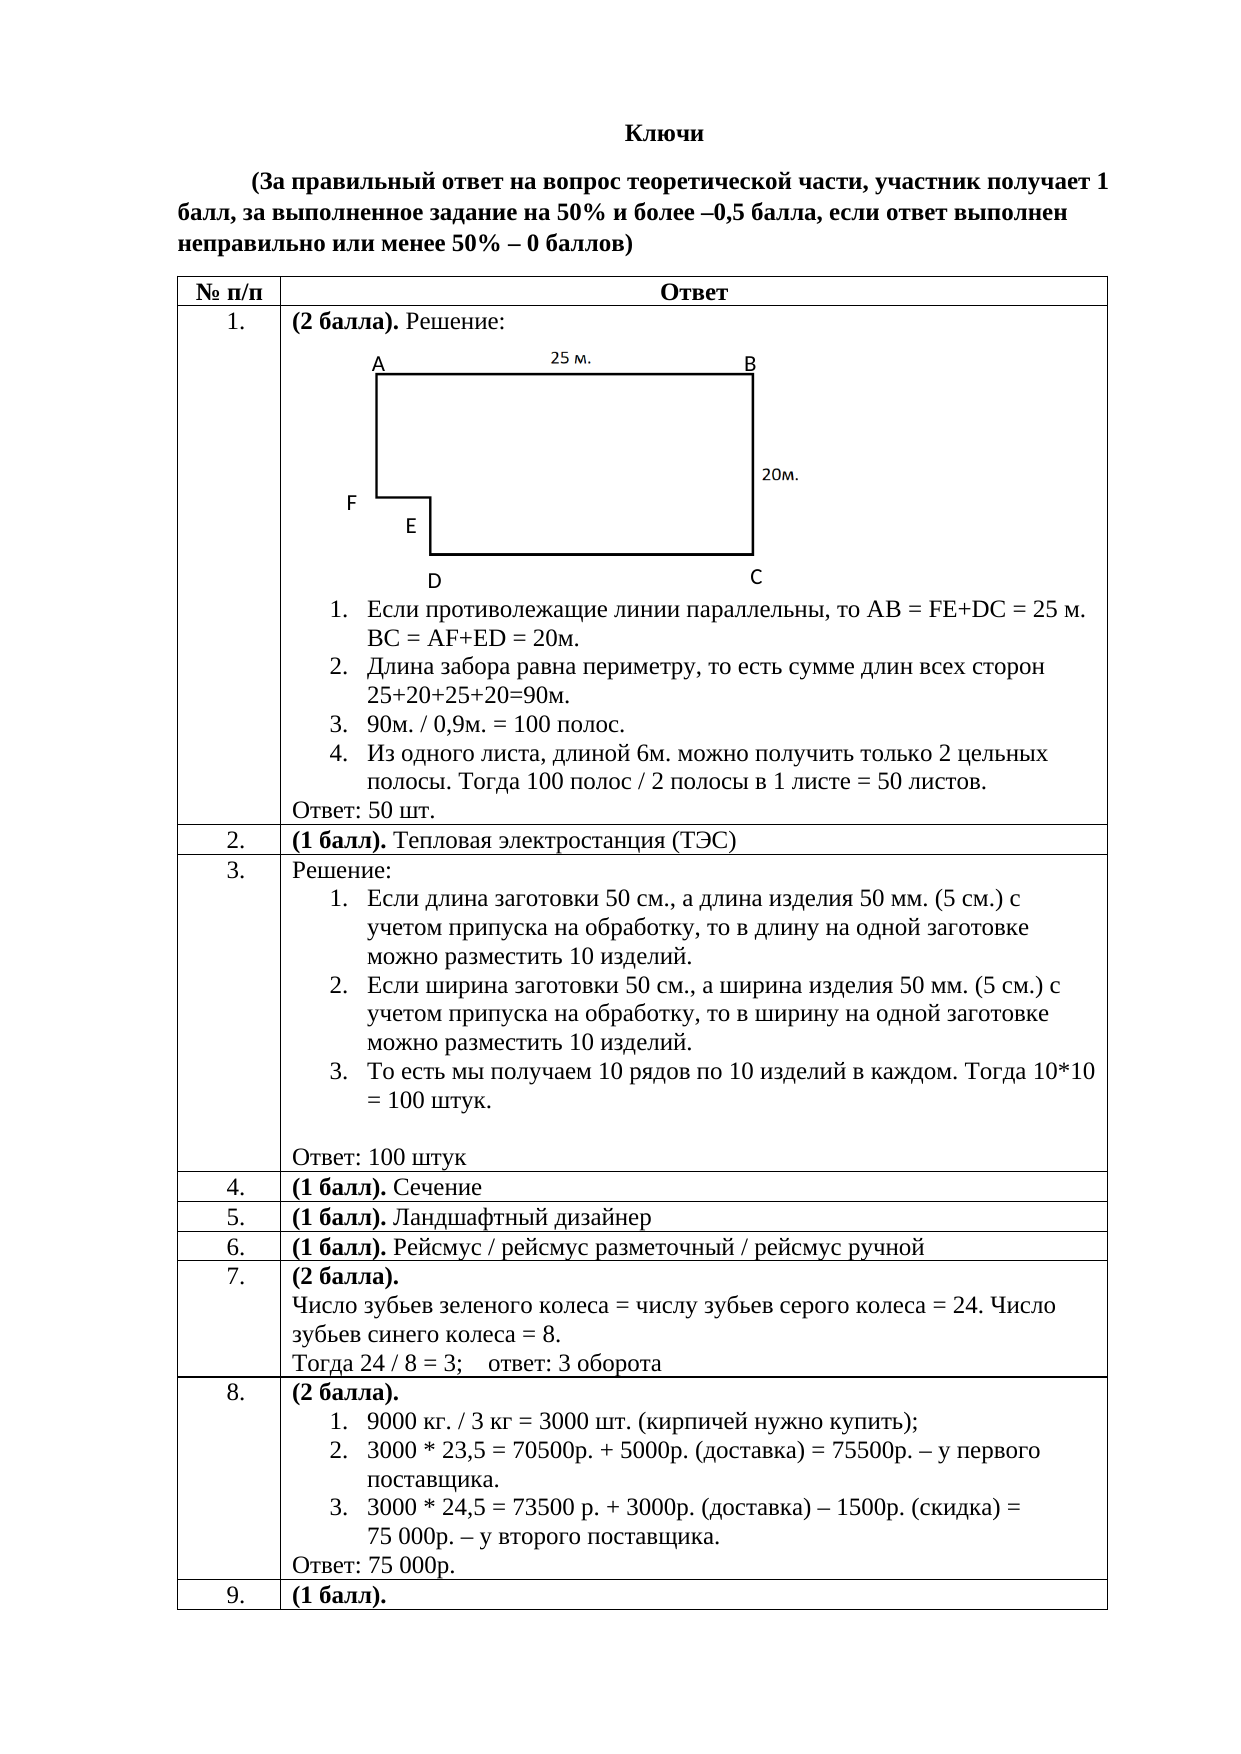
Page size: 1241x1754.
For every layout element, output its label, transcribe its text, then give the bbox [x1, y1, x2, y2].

picture [296, 343, 877, 566]
table_cell [178, 1378, 280, 1579]
table_cell (2 балла). Решение: Если противолежащие линии параллельны, то АB = FE+DC = 25 м. BC = AF+ED = 20м. Длина забора равна периметру, то есть сумме длин всех сторон 25+20+25+20=90м. 90м. / 0,9м. = 100 полос. Из одного листа, длиной 6м. можно получить только 2 цельных полосы. Тогда 100 полос / 2 полосы в 1 листе = 50 листов. Ответ: 50 шт. [281, 306, 1107, 824]
table_cell (1 балл). Тепловая электростанция (ТЭС) [281, 825, 1107, 854]
table_cell (2 балла). 9000 кг. / 3 кг = 3000 шт. (кирпичей нужно купить); 3000 * 23,5 = 70500р. + 5000р. (доставка) = 75500р. – у первого поставщика. 3000 * 24,5 = 73500 р. + 3000р. (доставка) – 1500р. (скидка) = 75 000р. – у второго поставщика. Ответ: 75 000р. [281, 1378, 1107, 1579]
table_header № п/п [178, 277, 280, 305]
table_cell [178, 306, 280, 824]
table_cell [178, 1232, 280, 1260]
table_cell [178, 1202, 280, 1231]
table_cell (1 балл). черновой [281, 1580, 1107, 1608]
table_cell [178, 855, 280, 1171]
table_cell (1 балл). Рейсмус / рейсмус разметочный / рейсмус ручной [281, 1232, 1107, 1260]
table_cell (2 балла). Число зубьев зеленого колеса = числу зубьев серого колеса = 24. Число зубьев синего колеса = 8. Тогда 24 / 8 = 3; ответ: 3 оборота [281, 1261, 1107, 1376]
table_cell [178, 825, 280, 854]
text (За правильный ответ на вопрос теоретической части, участник получает 1 балл, за выполненное задание на 50% и более –0,5 балла, если ответ выполнен неправильно или менее 50% – 0 баллов) [177, 166, 1152, 257]
table_cell [178, 1172, 280, 1201]
table_cell [178, 1261, 280, 1376]
table_header Ответ [281, 277, 1107, 305]
table_cell (1 балл). Ландшафтный дизайнер [281, 1202, 1107, 1231]
table_cell Решение: Если длина заготовки 50 см., а длина изделия 50 мм. (5 см.) с учетом припуска на обработку, то в длину на одной заготовке можно разместить 10 изделий. Если ширина заготовки 50 см., а ширина изделия 50 мм. (5 см.) с учетом припуска на обработку, то в ширину на одной заготовке можно разместить 10 изделий. То есть мы получаем 10 рядов по 10 изделий в каждом. Тогда 10*10 = 100 штук. Ответ: 100 штук [281, 855, 1107, 1171]
table_cell [178, 1580, 280, 1608]
table_cell (1 балл). Сечение [281, 1172, 1107, 1201]
text Ключи [177, 118, 1152, 147]
